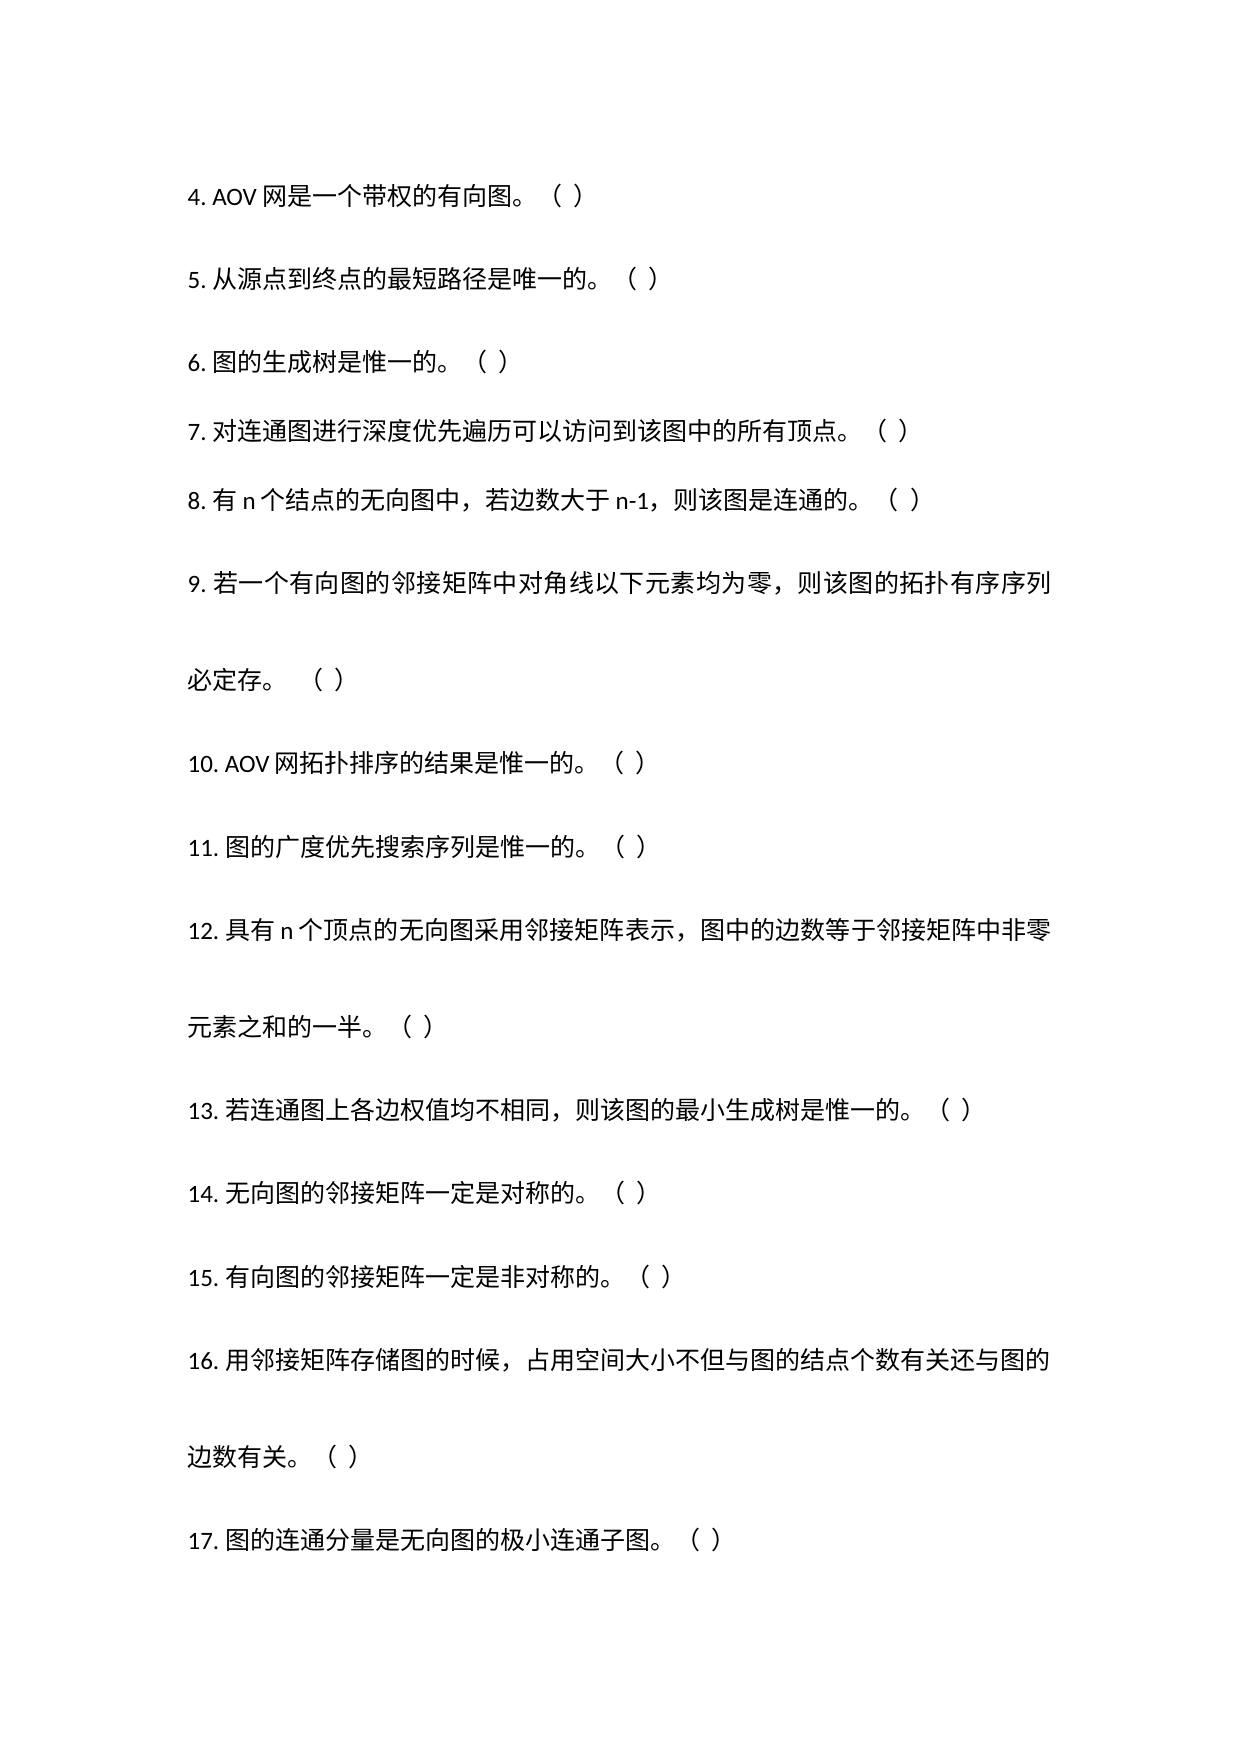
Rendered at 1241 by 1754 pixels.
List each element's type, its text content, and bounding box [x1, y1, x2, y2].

text 10. AOV网拓扑排序的结果是惟一的。（ ） [187, 729, 1053, 794]
text 14. 无向图的邻接矩阵一定是对称的。（ ） [187, 1159, 1053, 1224]
text 16. 用邻接矩阵存储图的时候，占用空间大小不但与图的结点个数有关还与图的边数有关。（ ） [187, 1326, 1053, 1488]
text 7. 对连通图进行深度优先遍历可以访问到该图中的所有顶点。（ ） [187, 411, 1053, 448]
text 12. 具有n个顶点的无向图采用邻接矩阵表示，图中的边数等于邻接矩阵中非零元素之和的一半。（ ） [187, 896, 1053, 1058]
text 11. 图的广度优先搜索序列是惟一的。（ ） [187, 813, 1053, 878]
text 6. 图的生成树是惟一的。（ ） [187, 328, 1053, 393]
text 13. 若连通图上各边权值均不相同，则该图的最小生成树是惟一的。（ ） [187, 1076, 1053, 1141]
text 15. 有向图的邻接矩阵一定是非对称的。（ ） [187, 1243, 1053, 1308]
text 8. 有n个结点的无向图中，若边数大于n-1，则该图是连通的。（ ） [187, 466, 1053, 531]
text 9. 若一个有向图的邻接矩阵中对角线以下元素均为零，则该图的拓扑有序序列必定存。 （ ） [187, 549, 1053, 711]
text 5. 从源点到终点的最短路径是唯一的。（ ） [187, 245, 1053, 310]
text 17. 图的连通分量是无向图的极小连通子图。（ ） [187, 1506, 1053, 1571]
text 4. AOV网是一个带权的有向图。（ ） [187, 162, 1053, 227]
